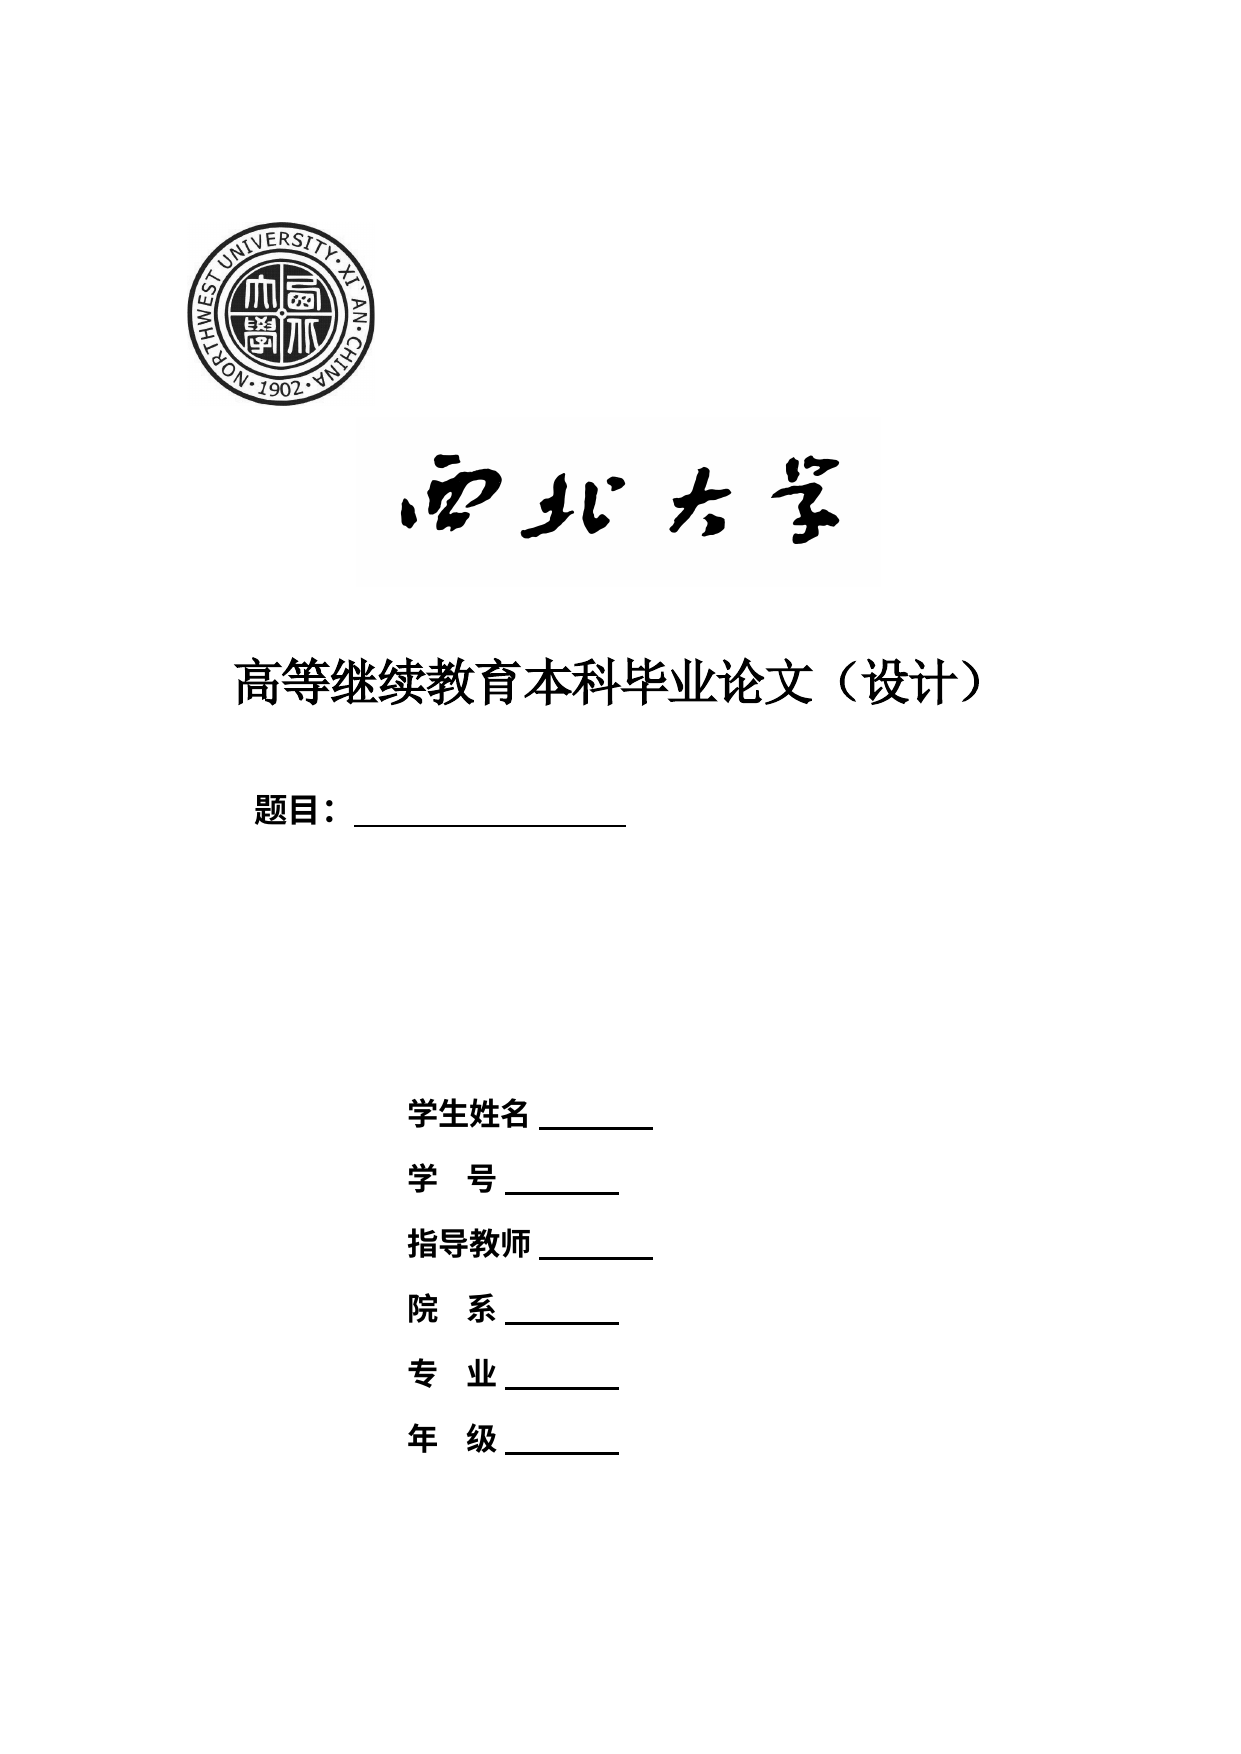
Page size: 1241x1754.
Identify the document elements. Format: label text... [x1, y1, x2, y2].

picture [356, 417, 881, 587]
text 题目： [187, 775, 1053, 840]
text 专 业 [187, 1339, 1053, 1404]
text 指导教师 [187, 1209, 1053, 1274]
picture [187, 222, 375, 406]
text 学生姓名 [187, 1079, 1053, 1144]
text 学 号 [187, 1144, 1053, 1209]
text 院 系 [187, 1274, 1053, 1339]
text 年 级 [187, 1404, 1053, 1469]
text 高等继续教育本科毕业论文（设计） [187, 645, 1053, 710]
